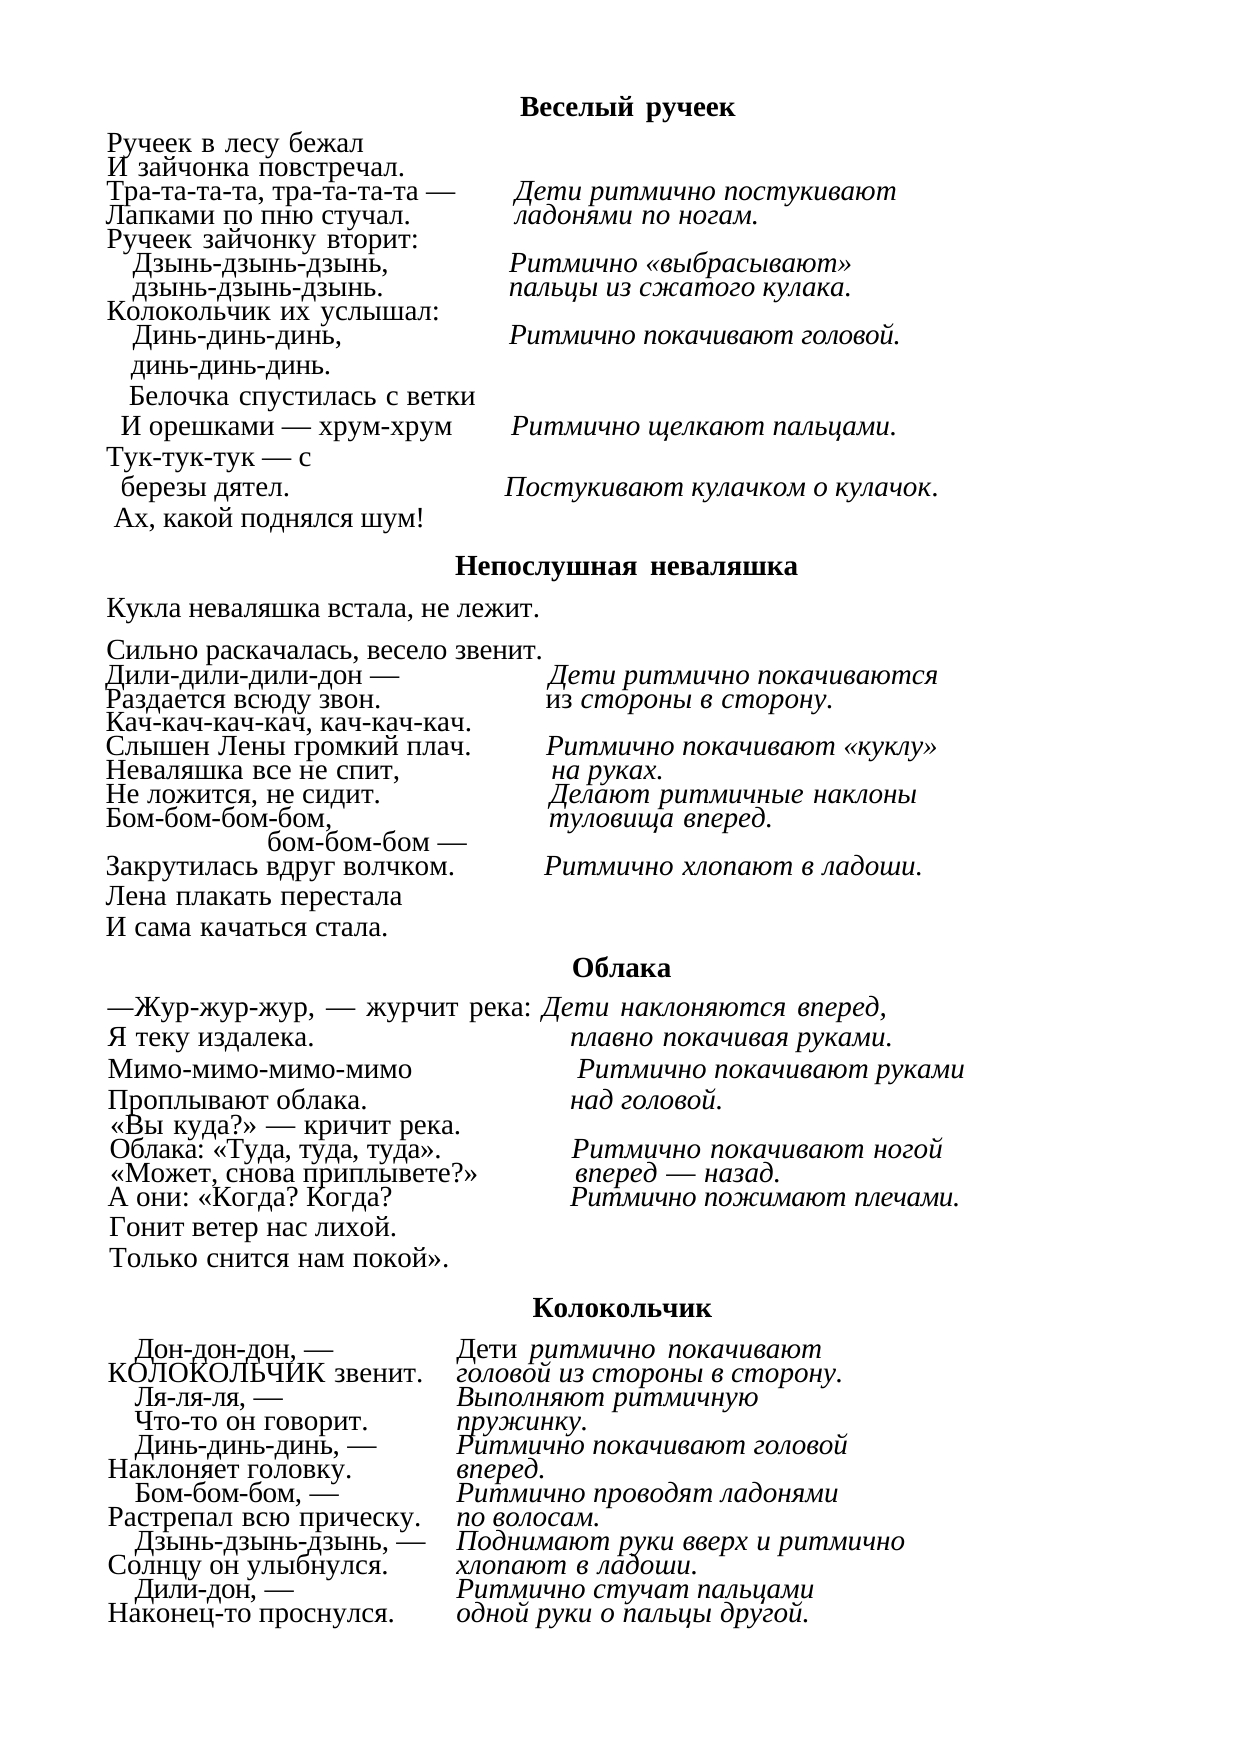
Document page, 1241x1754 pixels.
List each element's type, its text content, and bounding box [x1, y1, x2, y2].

text Белочка спустилась с ветки [89, 381, 782, 411]
list Дили-дон, — Ритмично стучат пальцами [151, 1579, 1152, 1603]
text дзынь-дзынь-дзынь. пальцы из сжатого кулака. [89, 277, 1152, 301]
text Облака [324, 950, 918, 983]
text КОЛОКОЛЬЧИК звенит. головой из стороны в сторону. [107, 1363, 1152, 1387]
text Тра-та-та-та, тра-та-та-та — Дети ритмично постукивают [106, 182, 523, 206]
list Ля-ля-ля, — Выполняют ритмичную [134, 1387, 1152, 1411]
list Жур-жур-жур, — журчит река: Дети наклоняются вперед, [107, 997, 550, 1022]
text Ручеек зайчонку вторит: [106, 229, 1152, 253]
text Кач-кач-кач-кач, кач-кач-кач. [105, 713, 1152, 737]
text Колокольчик [324, 1291, 920, 1324]
text динь-динь-динь. [89, 350, 782, 380]
list Что-то он говорит. пружинку. [134, 1411, 1152, 1435]
text Не ложится, не сидит. Делают ритмичные наклоны [105, 784, 558, 808]
text Солнцу он улыбнулся. хлопают в ладоши. [107, 1555, 1152, 1579]
text «Вы куда?» — кричит река. [110, 1116, 1152, 1139]
text Лапками по пню стучал. ладонями по ногам. [105, 206, 1152, 229]
text А они: «Когда? Когда? Ритмично пожимают плечами. [107, 1187, 1152, 1211]
list Дон-дон-дон, — Дети ритмично покачивают [134, 1338, 1152, 1363]
text Дили-дили-дили-дон — Дети ритмично покачиваются [563, 666, 1152, 689]
text Неваляшка все не спит, на руках. [105, 761, 1152, 784]
text Слышен Лены громкий плач. Ритмично покачивают «куклу» [105, 737, 1152, 761]
list Дзынь-дзынь-дзынь, — Поднимают руки вверх и ритмично [151, 1531, 1152, 1555]
text Сильно раскачалась, весело звенит. [106, 635, 829, 666]
text Лена плакать перестала [105, 881, 722, 912]
text Ах, какой поднялся шум! [105, 503, 1143, 533]
text Тра-та-та-та, тра-та-та-та — Дети ритмично постукивают [529, 182, 1152, 206]
text И сама качаться стала. [105, 912, 722, 943]
text И орешками — хрум-хрум Ритмично щелкают пальцами. [105, 411, 1143, 442]
list Проплывают облака. над головой. [107, 1085, 1128, 1116]
text Наклоняет головку. вперед. [107, 1459, 1152, 1483]
text Ручеек в лесу бежал [106, 132, 1152, 158]
text Закрутилась вдруг волчком. Ритмично хлопают в ладоши. [105, 856, 1152, 880]
text И зайчонка повстречал. [107, 158, 1152, 182]
text Облака: «Туда, туда, туда». Ритмично покачивают ногой [109, 1139, 1152, 1163]
text Дили-дили-дили-дон — Дети ритмично покачиваются [122, 666, 557, 689]
text бом-бом-бом — [267, 832, 1152, 856]
text Тук-тук-тук — с [105, 442, 1143, 472]
text Кукла неваляшка встала, не лежит. [106, 593, 829, 624]
text Бом-бом-бом-бом, туловища вперед. [105, 808, 1152, 832]
text березы дятел. Постукивают кулачком о кулачок. [105, 472, 1143, 503]
list Бом-бом-бом, — Ритмично проводят ладонями [134, 1483, 1152, 1507]
list Динь-динь-динь, Ритмично покачивают головой. [149, 325, 1152, 349]
text Веселый ручеек [276, 89, 979, 122]
text Не ложится, не сидит. Делают ритмичные наклоны [564, 784, 1152, 808]
text Непослушная неваляшка [276, 548, 977, 581]
text Колокольчик их услышал: [106, 301, 1152, 325]
text Только снится нам покой». [108, 1243, 741, 1273]
text «Может, снова приплывете?» вперед — назад. [110, 1163, 1152, 1187]
text Гонит ветер нас лихой. [108, 1212, 741, 1242]
list Динь-динь-динь, — Ритмично покачивают головой [151, 1435, 1152, 1459]
text Дзынь-дзынь-дзынь, Ритмично «выбрасывают» [149, 253, 1152, 277]
list Я теку издалека. плавно покачивая руками. [107, 1022, 1128, 1053]
list Мимо-мимо-мимо-мимо Ритмично покачивают руками [107, 1054, 1128, 1084]
list Жур-жур-жур, — журчит река: Дети наклоняются вперед, [556, 997, 1152, 1022]
text Раздается всюду звон. из стороны в сторону. [105, 689, 1152, 713]
text Растрепал всю прическу. по волосам. [107, 1507, 1152, 1531]
text Наконец-то проснулся. одной руки о пальцы другой. [107, 1603, 1152, 1628]
